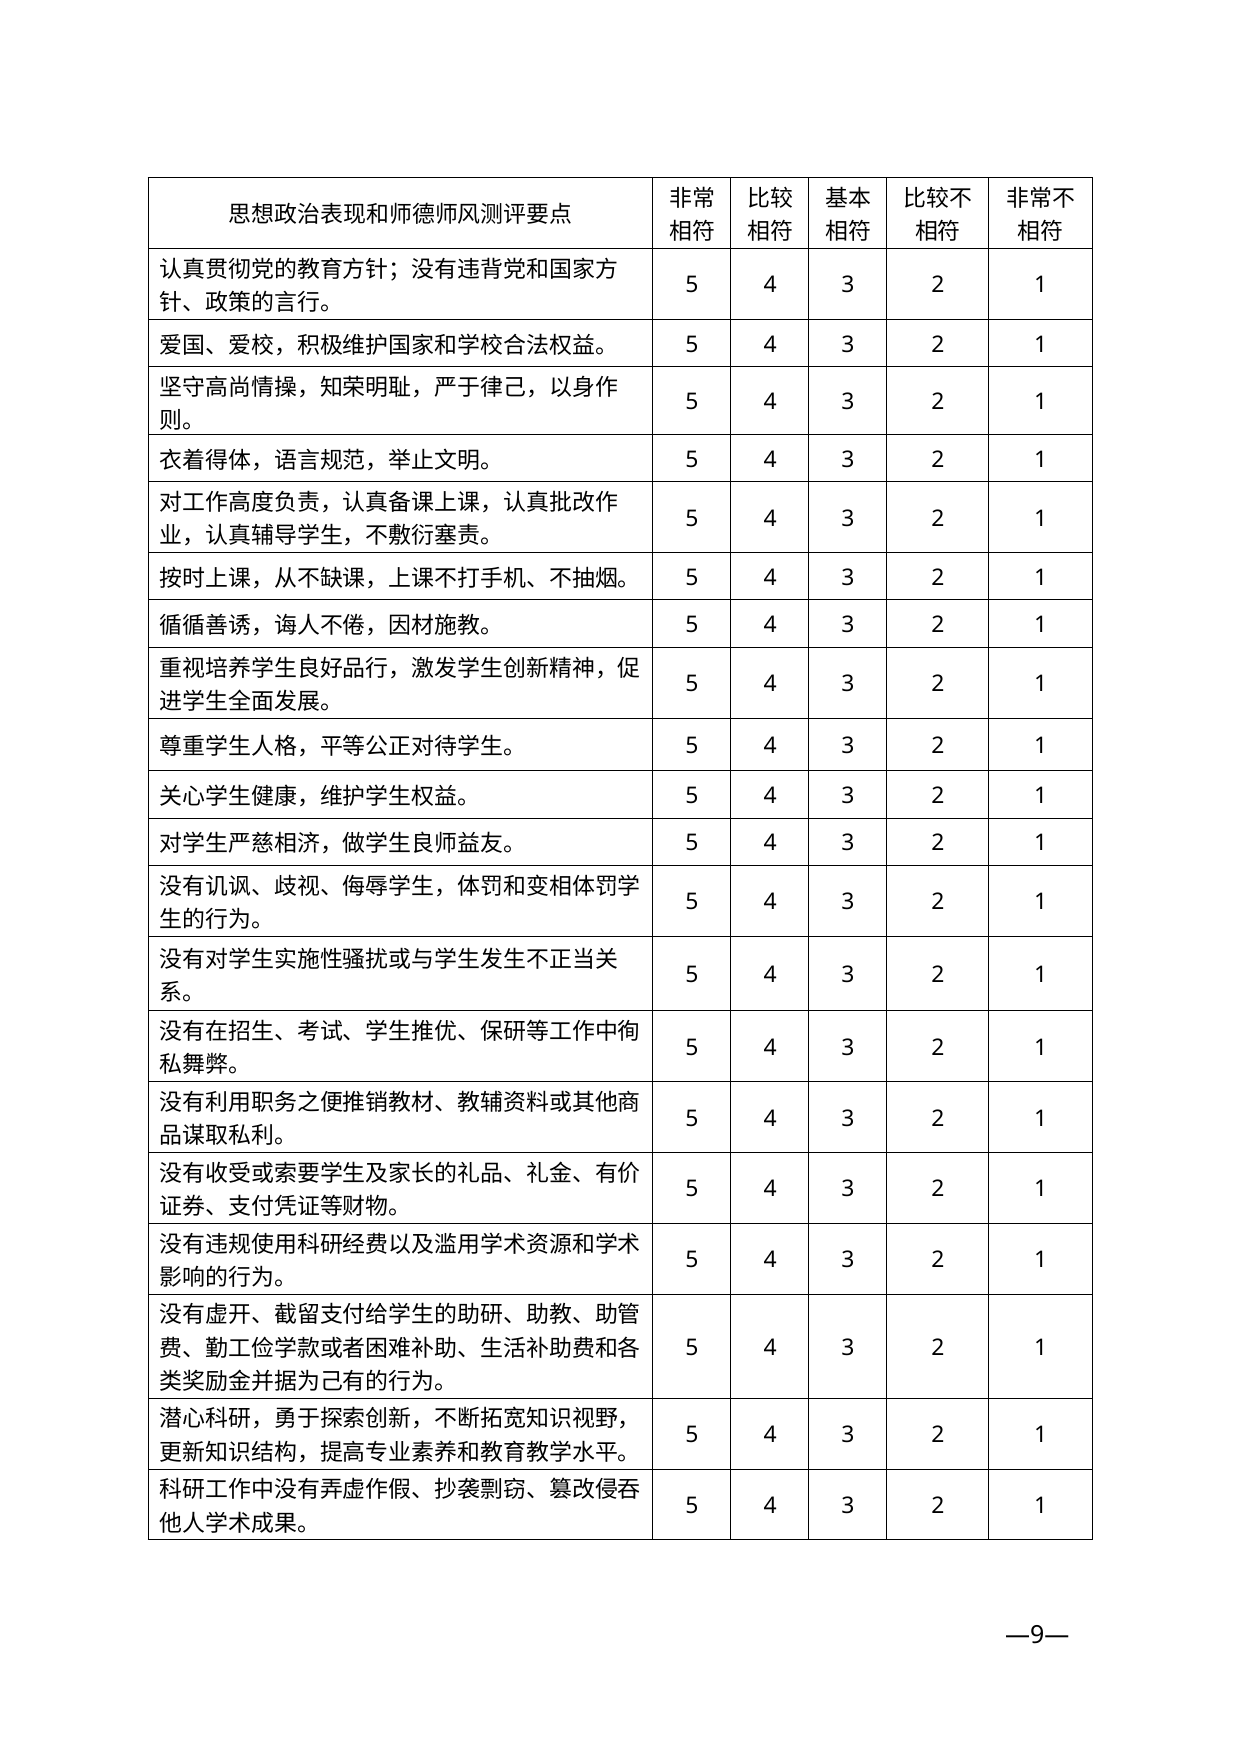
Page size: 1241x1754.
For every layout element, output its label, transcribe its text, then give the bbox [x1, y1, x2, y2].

table_cell 3 [809, 719, 886, 770]
table_cell 2 [887, 719, 988, 770]
table_cell 3 [809, 1399, 886, 1468]
table_cell 没有收受或索要学生及家长的礼品、礼金、有价证券、支付凭证等财物。 [149, 1153, 652, 1223]
table_cell 3 [809, 249, 886, 319]
table_cell 4 [731, 866, 808, 936]
table_cell 4 [731, 771, 808, 818]
table_cell 3 [809, 553, 886, 599]
table_cell 1 [989, 1295, 1092, 1398]
table_cell 2 [887, 1470, 988, 1539]
table_cell 2 [887, 1082, 988, 1152]
table_cell 2 [887, 482, 988, 552]
table_cell 2 [887, 1295, 988, 1398]
table_cell 1 [989, 1011, 1092, 1081]
table_cell 5 [653, 1470, 730, 1539]
table_cell 4 [731, 819, 808, 865]
table_cell 对工作高度负责，认真备课上课，认真批改作业，认真辅导学生，不敷衍塞责。 [149, 482, 652, 552]
table_cell 1 [989, 1153, 1092, 1223]
table_cell 4 [731, 482, 808, 552]
table_cell 1 [989, 1470, 1092, 1539]
table_cell 3 [809, 1295, 886, 1398]
table_cell 1 [989, 553, 1092, 599]
table_cell 3 [809, 435, 886, 481]
table_cell 4 [731, 367, 808, 434]
table_cell 2 [887, 1399, 988, 1468]
table_cell 5 [653, 320, 730, 366]
table_cell 4 [731, 553, 808, 599]
table_cell 2 [887, 600, 988, 647]
table_cell 4 [731, 1399, 808, 1468]
table_cell 3 [809, 482, 886, 552]
table_cell 3 [809, 937, 886, 1010]
table_cell 坚守高尚情操，知荣明耻，严于律己，以身作则。 [149, 367, 652, 434]
table_cell 1 [989, 648, 1092, 717]
table_cell 没有在招生、考试、学生推优、保研等工作中徇私舞弊。 [149, 1011, 652, 1081]
table_cell 1 [989, 320, 1092, 366]
table_cell 1 [989, 819, 1092, 865]
table_cell 4 [731, 1470, 808, 1539]
table_cell 5 [653, 1153, 730, 1223]
table_cell 3 [809, 1153, 886, 1223]
table_cell 4 [731, 1011, 808, 1081]
table_cell 没有虚开、截留支付给学生的助研、助教、助管费、勤工俭学款或者困难补助、生活补助费和各类奖励金并据为己有的行为。 [149, 1295, 652, 1398]
table_cell 2 [887, 937, 988, 1010]
table_cell 5 [653, 937, 730, 1010]
table_cell 2 [887, 435, 988, 481]
table_cell 4 [731, 600, 808, 647]
table_cell 5 [653, 1399, 730, 1468]
table_cell 4 [731, 648, 808, 717]
table_cell 4 [731, 1295, 808, 1398]
table_cell 没有违规使用科研经费以及滥用学术资源和学术影响的行为。 [149, 1224, 652, 1294]
table_cell 4 [731, 320, 808, 366]
table_cell 1 [989, 1224, 1092, 1294]
table_cell 5 [653, 771, 730, 818]
table_cell 3 [809, 771, 886, 818]
table_cell 1 [989, 719, 1092, 770]
table_cell 1 [989, 1082, 1092, 1152]
table_cell 5 [653, 600, 730, 647]
table_cell 1 [989, 435, 1092, 481]
table_cell 5 [653, 482, 730, 552]
table_cell 尊重学生人格，平等公正对待学生。 [149, 719, 652, 770]
table_cell 认真贯彻党的教育方针；没有违背党和国家方针、政策的言行。 [149, 249, 652, 319]
table_cell 5 [653, 1295, 730, 1398]
table_cell 1 [989, 249, 1092, 319]
table_cell 3 [809, 1224, 886, 1294]
table_cell 没有对学生实施性骚扰或与学生发生不正当关系。 [149, 937, 652, 1010]
table_cell 重视培养学生良好品行，激发学生创新精神，促进学生全面发展。 [149, 648, 652, 717]
table_cell 4 [731, 1153, 808, 1223]
table_cell 5 [653, 367, 730, 434]
table_cell 1 [989, 600, 1092, 647]
table_cell 5 [653, 648, 730, 717]
table_cell 2 [887, 320, 988, 366]
table_cell 3 [809, 1082, 886, 1152]
table_cell 3 [809, 367, 886, 434]
table_cell 1 [989, 937, 1092, 1010]
table_cell 按时上课，从不缺课，上课不打手机、不抽烟。 [149, 553, 652, 599]
table_cell 4 [731, 435, 808, 481]
table_cell 爱国、爱校，积极维护国家和学校合法权益。 [149, 320, 652, 366]
table_cell 科研工作中没有弄虚作假、抄袭剽窃、篡改侵吞他人学术成果。 [149, 1470, 652, 1539]
table_header 比较不相符 [887, 178, 988, 248]
table_header 比较相符 [731, 178, 808, 248]
table_cell 4 [731, 1082, 808, 1152]
table_cell 2 [887, 866, 988, 936]
table_cell 5 [653, 1082, 730, 1152]
table_cell 2 [887, 648, 988, 717]
table_header 思想政治表现和师德师风测评要点 [149, 178, 652, 248]
table_cell 5 [653, 1224, 730, 1294]
table_header 基本相符 [809, 178, 886, 248]
table_cell 3 [809, 648, 886, 717]
table_cell 关心学生健康，维护学生权益。 [149, 771, 652, 818]
table_cell 对学生严慈相济，做学生良师益友。 [149, 819, 652, 865]
table_cell 5 [653, 819, 730, 865]
table_cell 5 [653, 1011, 730, 1081]
table_cell 2 [887, 553, 988, 599]
table_cell 2 [887, 771, 988, 818]
table_cell 2 [887, 249, 988, 319]
table_cell 没有利用职务之便推销教材、教辅资料或其他商品谋取私利。 [149, 1082, 652, 1152]
table_cell 4 [731, 937, 808, 1010]
table_cell 4 [731, 1224, 808, 1294]
table_cell 3 [809, 320, 886, 366]
table_cell 4 [731, 249, 808, 319]
table_cell 2 [887, 367, 988, 434]
table_cell 3 [809, 866, 886, 936]
table_cell 5 [653, 249, 730, 319]
table_header 非常相符 [653, 178, 730, 248]
table_cell 衣着得体，语言规范，举止文明。 [149, 435, 652, 481]
table_cell 3 [809, 1470, 886, 1539]
table_cell 1 [989, 367, 1092, 434]
table_cell 1 [989, 866, 1092, 936]
table_cell 潜心科研，勇于探索创新，不断拓宽知识视野，更新知识结构，提高专业素养和教育教学水平。 [149, 1399, 652, 1468]
table_cell 5 [653, 866, 730, 936]
table_cell 2 [887, 1153, 988, 1223]
table_cell 3 [809, 1011, 886, 1081]
table_cell 5 [653, 719, 730, 770]
table_header 非常不相符 [989, 178, 1092, 248]
table_cell 5 [653, 553, 730, 599]
table_cell 2 [887, 1011, 988, 1081]
table_cell 没有讥讽、歧视、侮辱学生，体罚和变相体罚学生的行为。 [149, 866, 652, 936]
table_cell 循循善诱，诲人不倦，因材施教。 [149, 600, 652, 647]
table_cell 2 [887, 819, 988, 865]
table_cell 4 [731, 719, 808, 770]
table_cell 3 [809, 600, 886, 647]
table_cell 1 [989, 482, 1092, 552]
table_cell 5 [653, 435, 730, 481]
table_cell 1 [989, 771, 1092, 818]
table_cell 2 [887, 1224, 988, 1294]
table_cell 3 [809, 819, 886, 865]
table_cell 1 [989, 1399, 1092, 1468]
